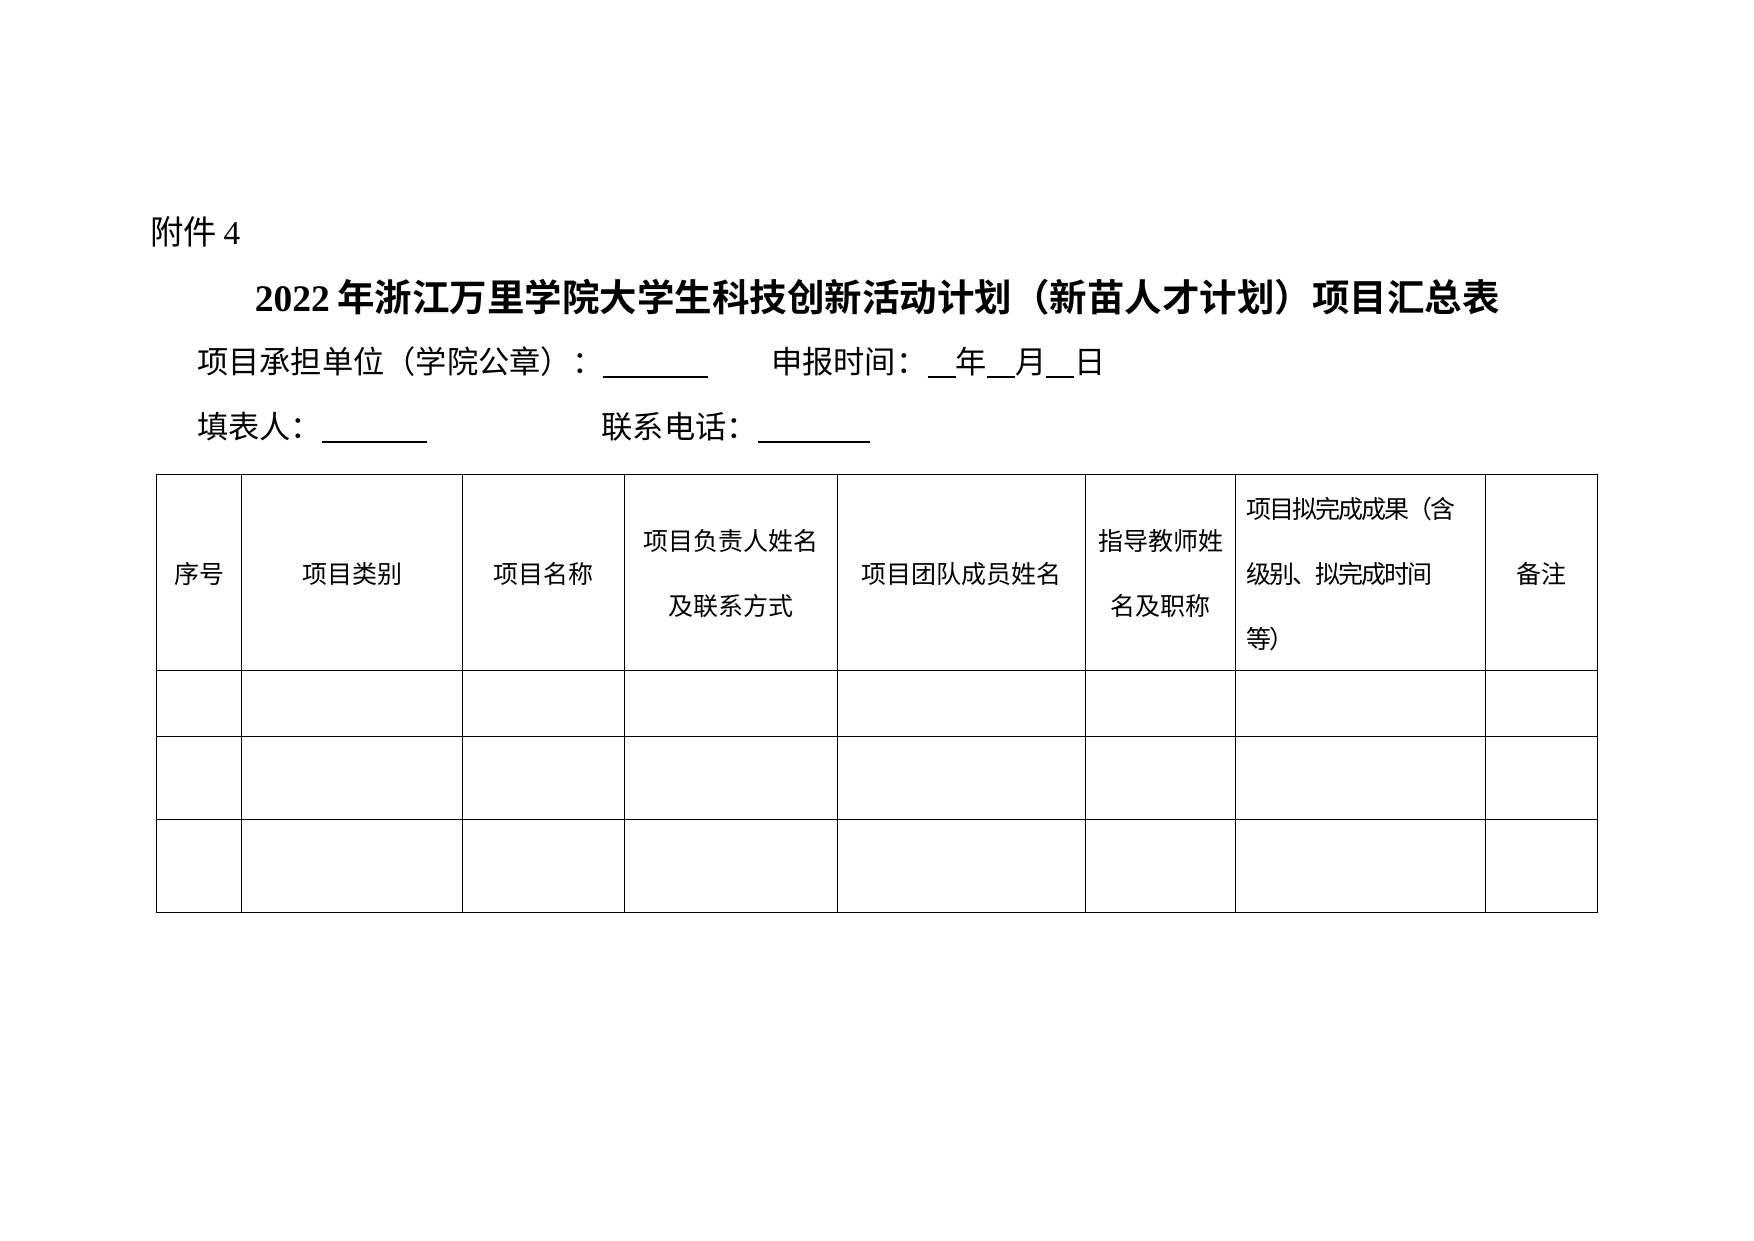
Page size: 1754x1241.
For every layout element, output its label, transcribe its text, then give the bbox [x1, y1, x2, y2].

table_cell [1486, 671, 1597, 736]
table_cell [1086, 671, 1235, 736]
table_header 项目团队成员姓名 [838, 475, 1085, 670]
table_header 序号 [157, 475, 241, 670]
table_cell [463, 737, 624, 819]
table_cell [625, 820, 837, 912]
table_cell [1486, 737, 1597, 819]
table_cell [1486, 820, 1597, 912]
table_cell [242, 820, 462, 912]
table_cell [625, 671, 837, 736]
table_cell [1236, 671, 1485, 736]
table_header 项目名称 [463, 475, 624, 670]
table_cell [157, 820, 241, 912]
table_cell [838, 820, 1085, 912]
table_cell [157, 671, 241, 736]
text 填表人： 联系电话： [150, 393, 1589, 458]
table_header 备注 [1486, 475, 1597, 670]
table_cell [838, 671, 1085, 736]
table_header 指导教师姓名及职称 [1086, 475, 1235, 670]
text 附件4 [150, 198, 1604, 263]
table_cell [242, 737, 462, 819]
text 项目承担单位（学院公章）： 申报时间： 年 月 日 [150, 328, 1589, 393]
table_header 项目拟完成成果（含级别、拟完成时间等） [1236, 475, 1485, 670]
table_cell [1086, 737, 1235, 819]
table_cell [838, 737, 1085, 819]
table_cell [1236, 737, 1485, 819]
table_cell [463, 820, 624, 912]
table_header 项目类别 [242, 475, 462, 670]
table_cell [463, 671, 624, 736]
table_header 项目负责人姓名及联系方式 [625, 475, 837, 670]
table_cell [157, 737, 241, 819]
text 2022年浙江万里学院大学生科技创新活动计划（新苗人才计划）项目汇总表 [150, 263, 1604, 328]
table_cell [242, 671, 462, 736]
table_cell [1086, 820, 1235, 912]
table_cell [1236, 820, 1485, 912]
table_cell [625, 737, 837, 819]
